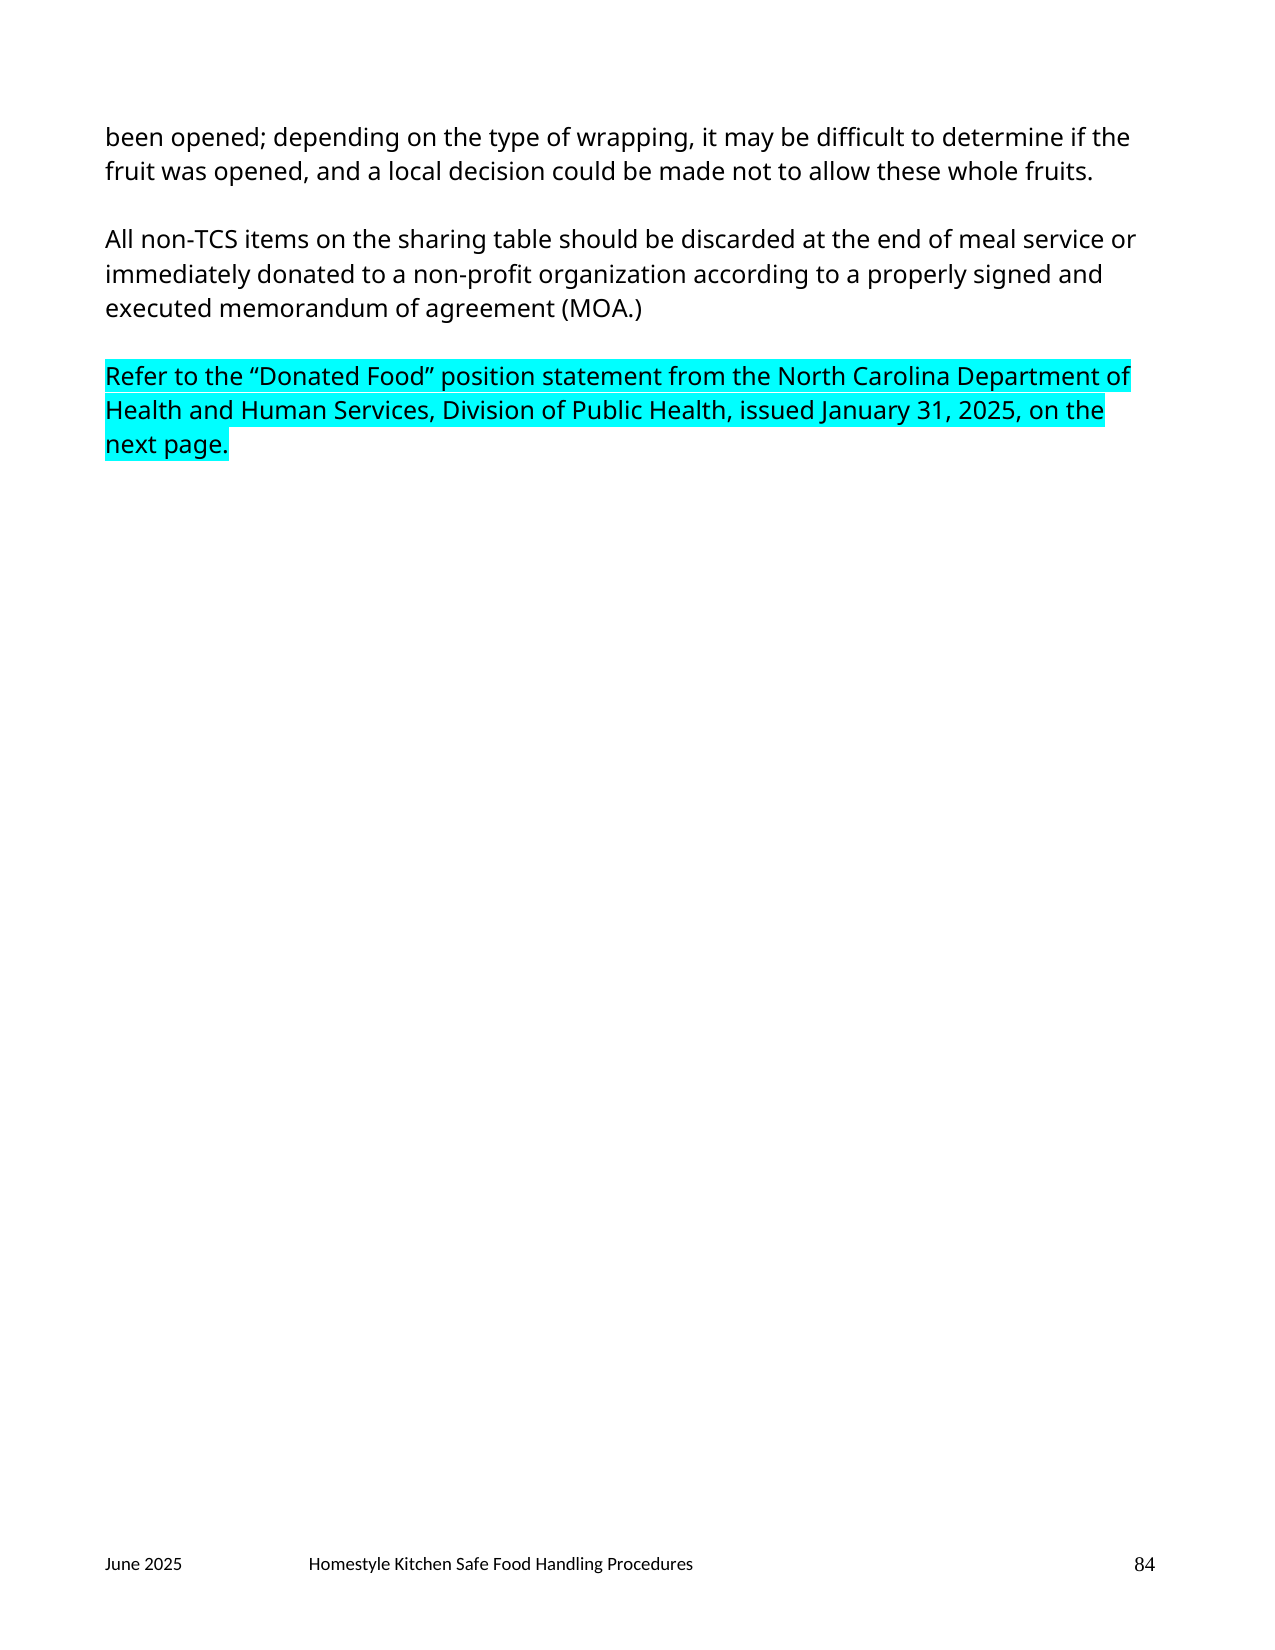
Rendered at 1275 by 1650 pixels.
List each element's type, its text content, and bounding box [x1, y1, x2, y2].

text All non-TCS items on the sharing table should be discarded at the end of meal service or immediately donated to a non-profit organization according to a properly signed and executed memorandum of agreement (MOA.) [105, 222, 1155, 324]
text Refer to the “Donated Food” position statement from the North Carolina Department of Health and Human Services, Division of Public Health, issued January 31, 2025, on the next page. [105, 358, 1155, 461]
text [105, 120, 1155, 188]
